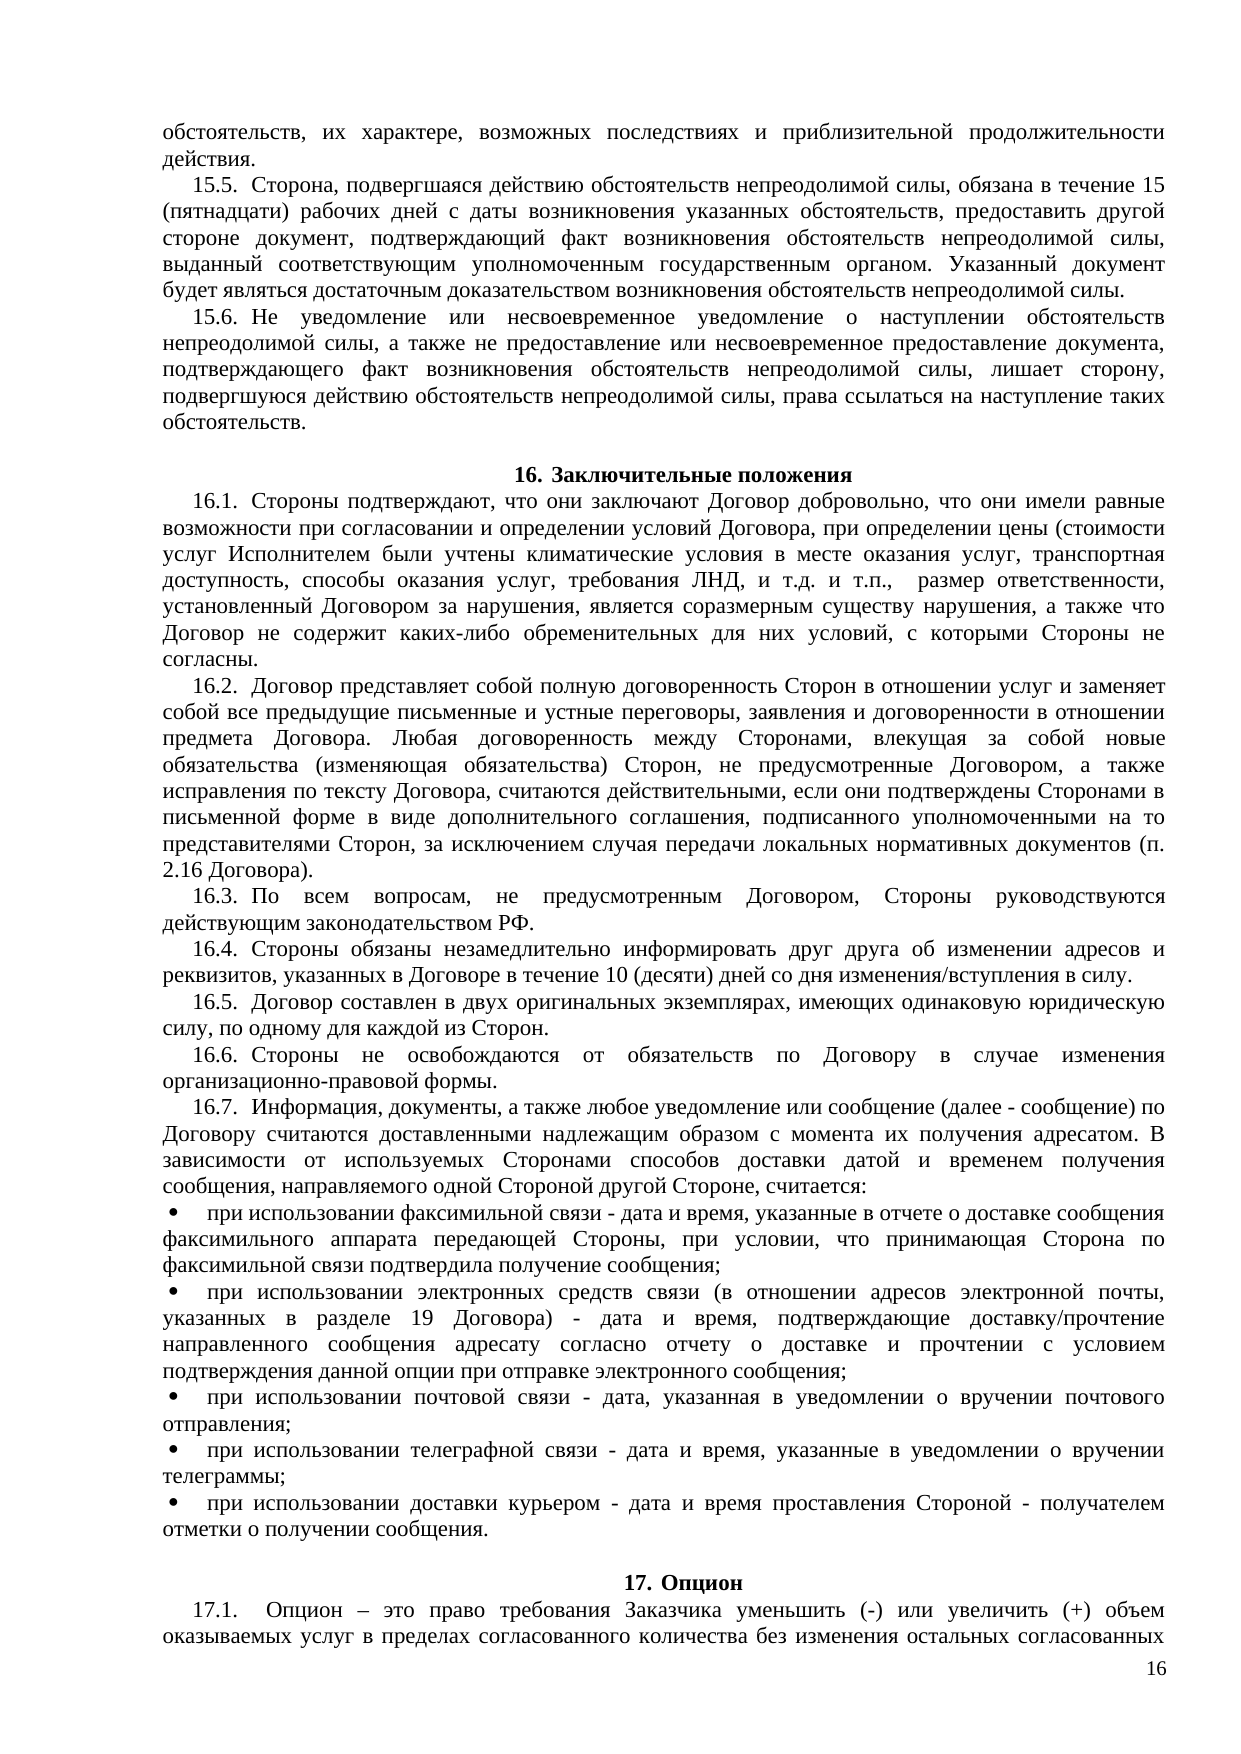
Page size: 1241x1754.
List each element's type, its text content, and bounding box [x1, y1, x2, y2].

list Сторона, подвергшаяся действию обстоятельств непреодолимой силы, обязана в течение 15 (пятнадцати) рабочих дней с даты возникновения указанных обстоятельств, предоставить другой стороне документ, подтверждающий факт возникновения обстоятельств непреодолимой силы, выданный соответствующим уполномоченным государственным органом. Указанный документ будет являться достаточным доказательством возникновения обстоятельств непреодолимой силы. [162, 171, 1167, 303]
list при использовании факсимильной связи - дата и время, указанные в отчете о доставке сообщения факсимильного аппарата передающей Стороны, при условии, что принимающая Сторона по факсимильной связи подтвердила получение сообщения; [162, 1199, 1167, 1278]
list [162, 118, 1167, 171]
list Стороны обязаны незамедлительно информировать друг друга об изменении адресов и реквизитов, указанных в Договоре в течение 10 (десяти) дней со дня изменения/вступления в силу. [162, 935, 1167, 988]
list Информация, документы, а также любое уведомление или сообщение (далее - сообщение) по Договору считаются доставленными надлежащим образом с момента их получения адресатом. В зависимости от используемых Сторонами способов доставки датой и временем получения сообщения, направляемого одной Стороной другой Стороне, считается: [162, 1093, 1167, 1199]
list Стороны подтверждают, что они заключают Договор добровольно, что они имели равные возможности при согласовании и определении условий Договора, при определении цены (стоимости услуг Исполнителем были учтены климатические условия в месте оказания услуг, транспортная доступность, способы оказания услуг, требования ЛНД, и т.д. и т.п., размер ответственности, установленный Договором за нарушения, является соразмерным существу нарушения, а также что Договор не содержит каких-либо обременительных для них условий, с которыми Стороны не согласны. [162, 487, 1167, 672]
list Договор представляет собой полную договоренность Сторон в отношении услуг и заменяет собой все предыдущие письменные и устные переговоры, заявления и договоренности в отношении предмета Договора. Любая договоренность между Сторонами, влекущая за собой новые обязательства (изменяющая обязательства) Сторон, не предусмотренные Договором, а также исправления по тексту Договора, считаются действительными, если они подтверждены Сторонами в письменной форме в виде дополнительного соглашения, подписанного уполномоченными на то представителями Сторон, за исключением случая передачи локальных нормативных документов (п. 2.16 Договора). [162, 672, 1167, 882]
list Заключительные положения [200, 461, 1167, 487]
list Опцион [200, 1569, 1167, 1596]
list Не уведомление или несвоевременное уведомление о наступлении обстоятельств непреодолимой силы, а также не предоставление или несвоевременное предоставление документа, подтверждающего факт возникновения обстоятельств непреодолимой силы, лишает сторону, подвергшуюся действию обстоятельств непреодолимой силы, права ссылаться на наступление таких обстоятельств. [162, 303, 1167, 434]
list По всем вопросам, не предусмотренным Договором, Стороны руководствуются действующим законодательством РФ. [162, 882, 1167, 935]
list при использовании электронных средств связи (в отношении адресов электронной почты, указанных в разделе 19 Договора) - дата и время, подтверждающие доставку/прочтение направленного сообщения адресату согласно отчету о доставке и прочтении с условием подтверждения данной опции при отправке электронного сообщения; [162, 1278, 1167, 1383]
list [162, 1596, 1167, 1648]
list при использовании телеграфной связи - дата и время, указанные в уведомлении о вручении телеграммы; [162, 1436, 1167, 1489]
list при использовании почтовой связи - дата, указанная в уведомлении о вручении почтового отправления; [162, 1383, 1167, 1436]
list Стороны не освобождаются от обязательств по Договору в случае изменения организационно-правовой формы. [162, 1041, 1167, 1093]
list при использовании доставки курьером - дата и время проставления Стороной - получателем отметки о получении сообщения. [162, 1489, 1167, 1541]
list Договор составлен в двух оригинальных экземплярах, имеющих одинаковую юридическую силу, по одному для каждой из Сторон. [162, 988, 1167, 1041]
